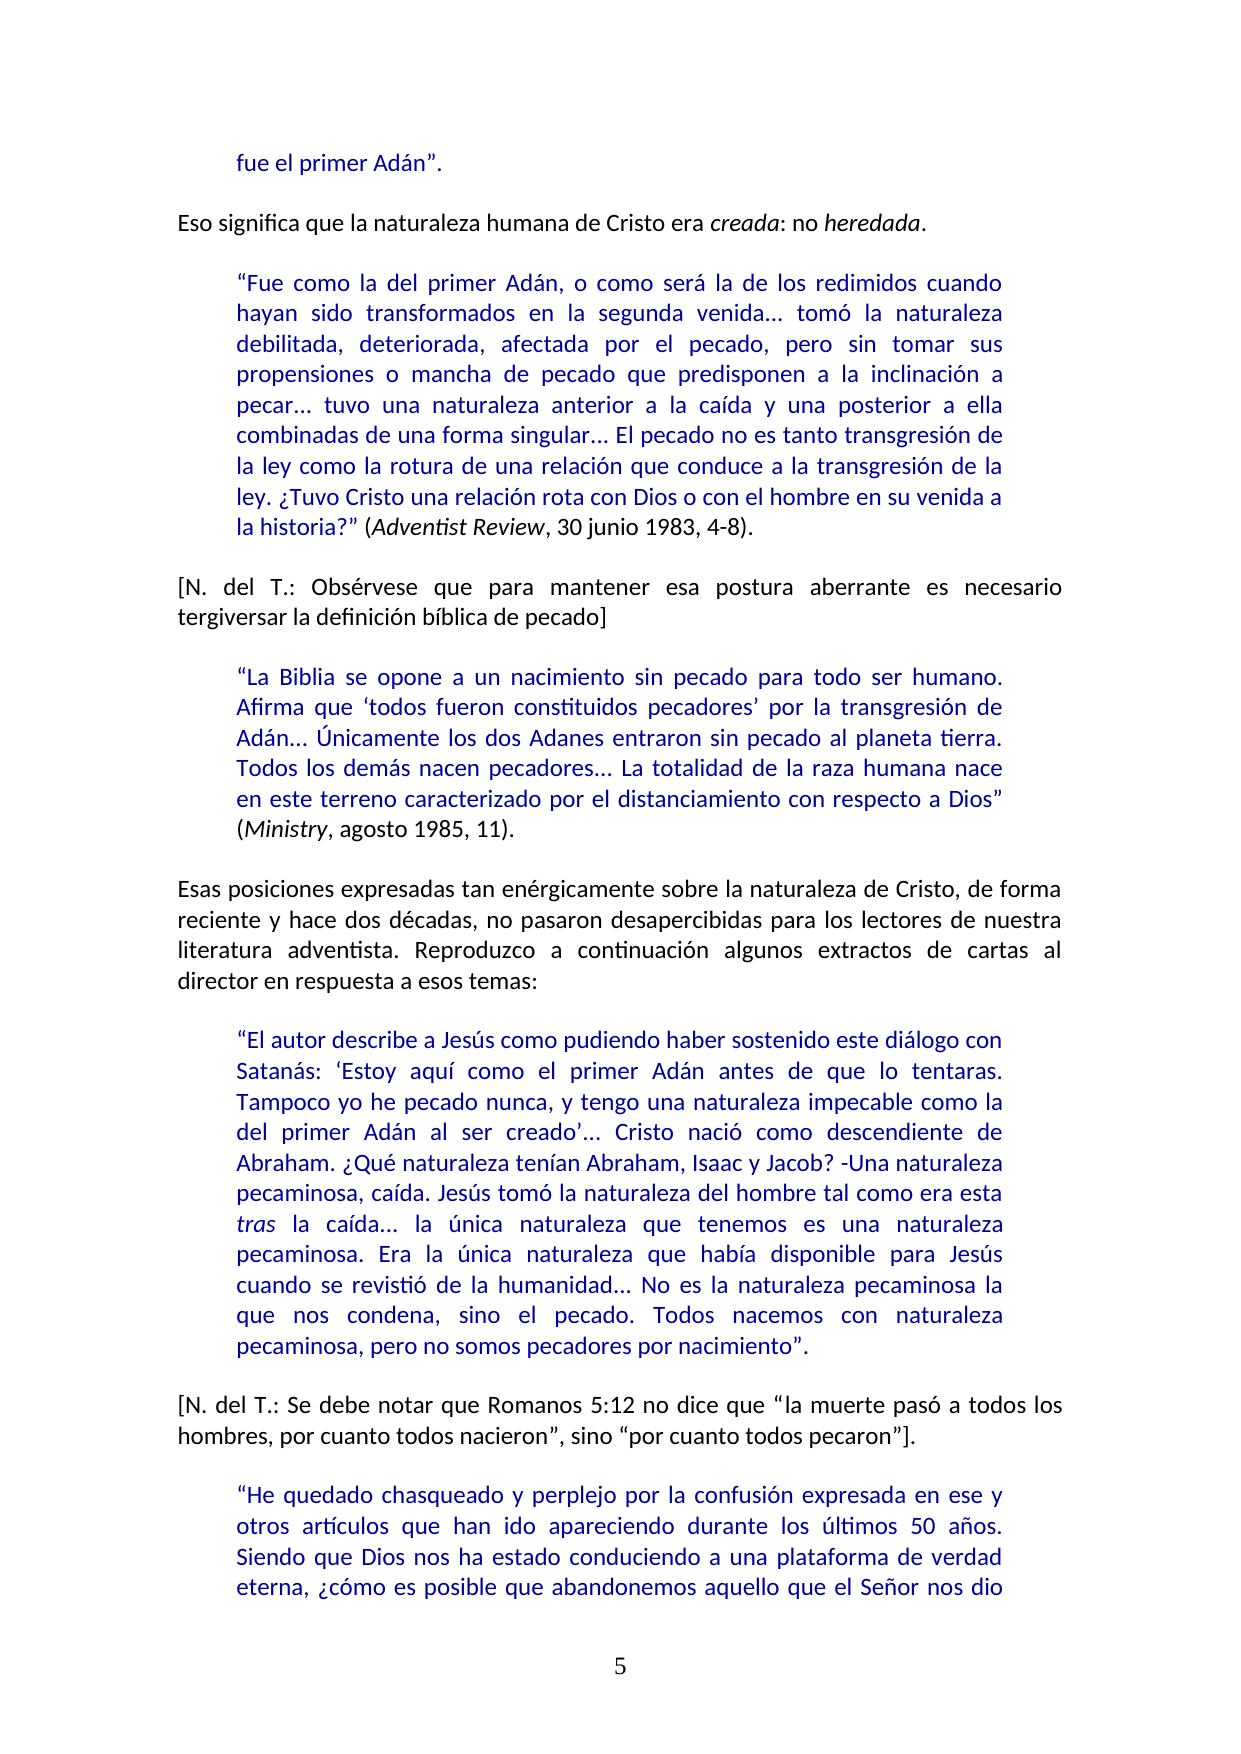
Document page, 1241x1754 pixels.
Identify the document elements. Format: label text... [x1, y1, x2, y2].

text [236, 148, 1004, 178]
text [N. del T.: Se debe notar que Romanos 5:12 no dice que “la muerte pasó a todos los hombres, por cuanto todos nacieron”, sino “por cuanto todos pecaron”]. [177, 1389, 1063, 1451]
text “La Biblia se opone a un nacimiento sin pecado para todo ser humano. Afirma que ‘todos fueron constituidos pecadores’ por la transgresión de Adán... Únicamente los dos Adanes entraron sin pecado al planeta tierra. Todos los demás nacen pecadores... La totalidad de la raza humana nace en este terreno caracterizado por el distanciamiento con respecto a Dios” (Ministry, agosto 1985, 11). [236, 661, 1004, 844]
text Eso significa que la naturaleza humana de Cristo era creada: no heredada. [177, 207, 1063, 238]
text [236, 1480, 1004, 1602]
text “El autor describe a Jesús como pudiendo haber sostenido este diálogo con Satanás: ‘Estoy aquí como el primer Adán antes de que lo tentaras. Tampoco yo he pecado nunca, y tengo una naturaleza impecable como la del primer Adán al ser creado’... Cristo nació como descendiente de Abraham. ¿Qué naturaleza tenían Abraham, Isaac y Jacob? -Una naturaleza pecaminosa, caída. Jesús tomó la naturaleza del hombre tal como era esta tras la caída... la única naturaleza que tenemos es una naturaleza pecaminosa. Era la única naturaleza que había disponible para Jesús cuando se revistió de la humanidad... No es la naturaleza pecaminosa la que nos condena, sino el pecado. Todos nacemos con naturaleza pecaminosa, pero no somos pecadores por nacimiento”. [236, 1024, 1004, 1360]
text [N. del T.: Obsérvese que para mantener esa postura aberrante es necesario tergiversar la definición bíblica de pecado] [177, 571, 1063, 632]
text Esas posiciones expresadas tan enérgicamente sobre la naturaleza de Cristo, de forma reciente y hace dos décadas, no pasaron desapercibidas para los lectores de nuestra literatura adventista. Reproduzco a continuación algunos extractos de cartas al director en respuesta a esos temas: [177, 873, 1063, 995]
text “Fue como la del primer Adán, o como será la de los redimidos cuando hayan sido transformados en la segunda venida... tomó la naturaleza debilitada, deteriorada, afectada por el pecado, pero sin tomar sus propensiones o mancha de pecado que predisponen a la inclinación a pecar... tuvo una naturaleza anterior a la caída y una posterior a ella combinadas de una forma singular... El pecado no es tanto transgresión de la ley como la rotura de una relación que conduce a la transgresión de la ley. ¿Tuvo Cristo una relación rota con Dios o con el hombre en su venida a la historia?” (Adventist Review, 30 junio 1983, 4-8). [236, 267, 1004, 542]
